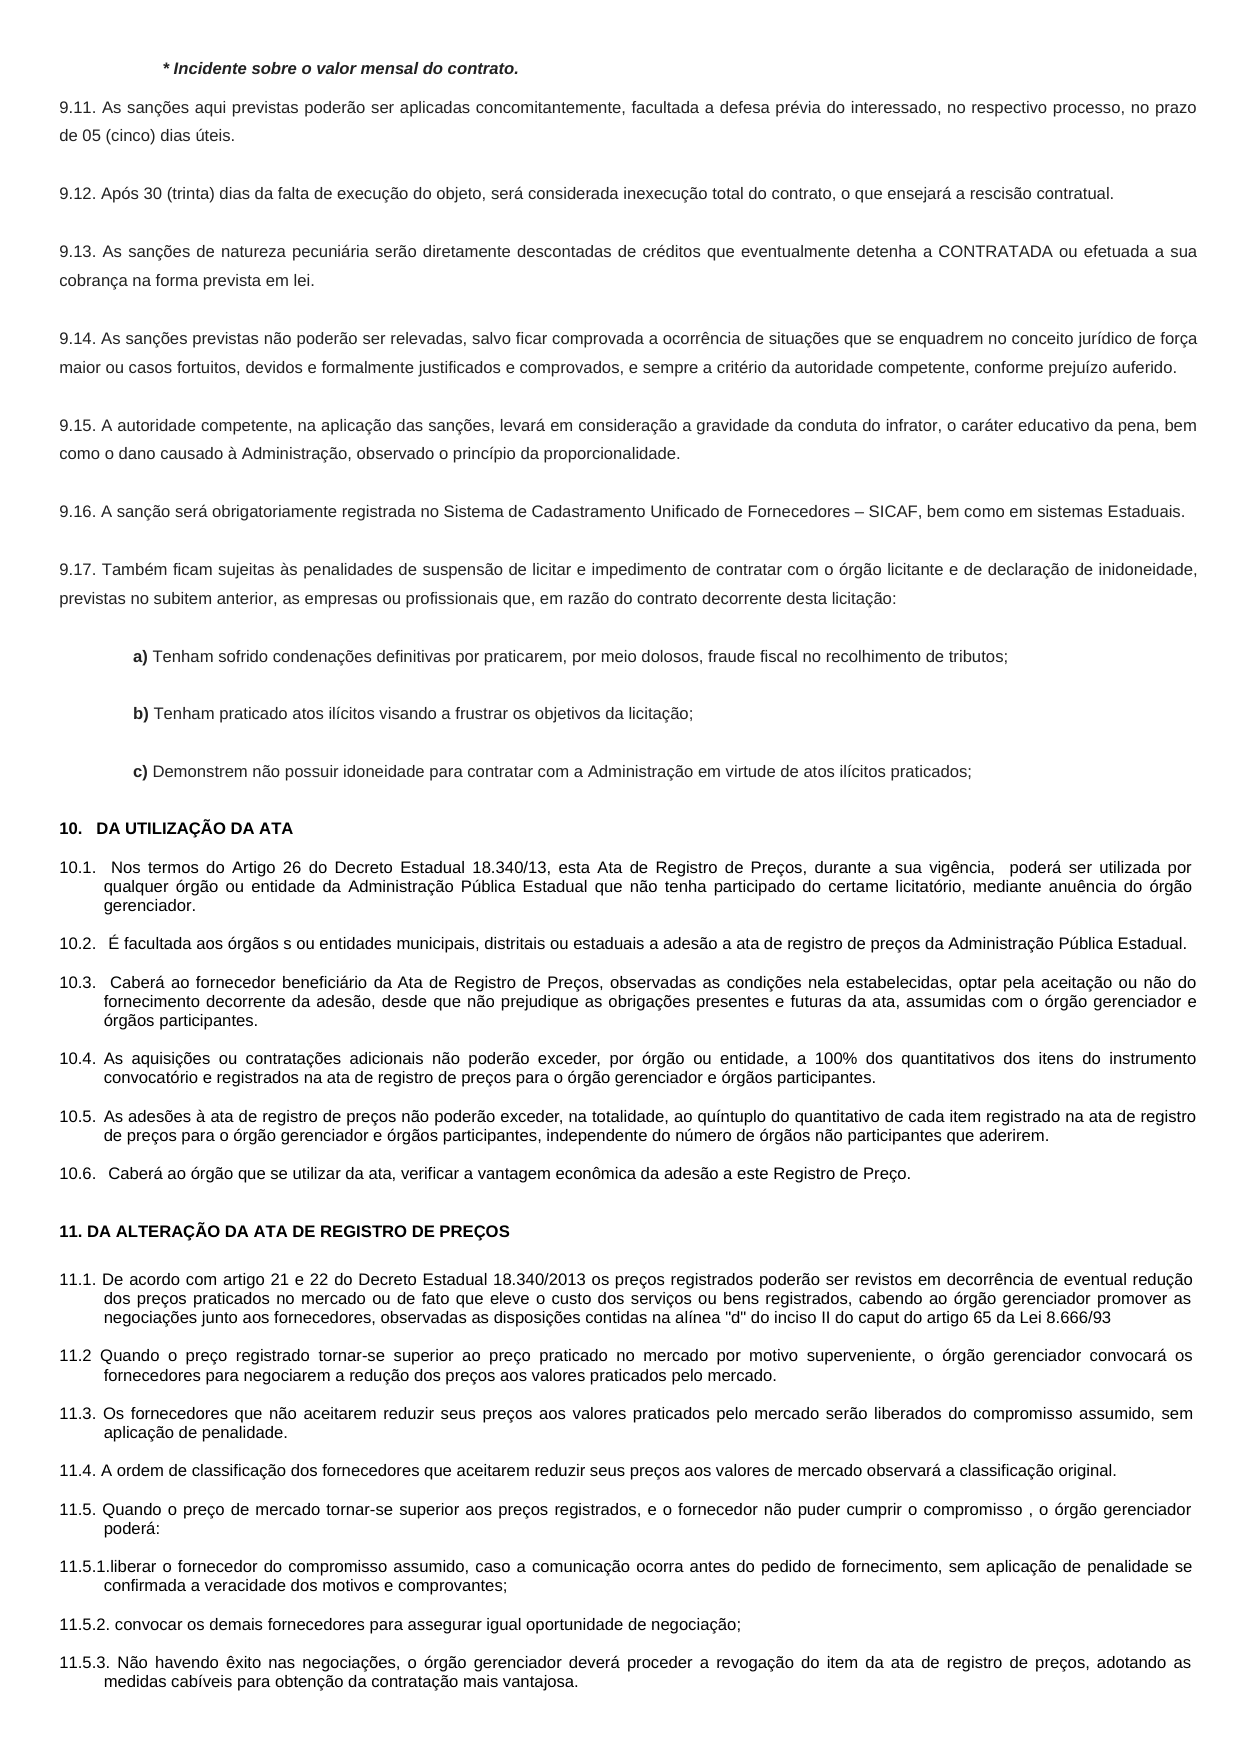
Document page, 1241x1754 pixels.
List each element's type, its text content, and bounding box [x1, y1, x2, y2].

text 11.5. Quando o preço de mercado tornar-se superior aos preços registrados, e o fornecedor não puder cumprir o compromisso , o órgão gerenciador poderá: [59, 1499, 1194, 1538]
text 11.3. Os fornecedores que não aceitarem reduzir seus preços aos valores praticados pelo mercado serão liberados do compromisso assumido, sem aplicação de penalidade. [59, 1404, 1194, 1442]
list 10. DA UTILIZAÇÃO DA ATA [59, 819, 1199, 838]
text 9.13. As sanções de natureza pecuniária serão diretamente descontadas de créditos que eventualmente detenha a CONTRATADA ou efetuada a sua cobrança na forma prevista em lei. [59, 242, 1199, 290]
text 9.16. A sanção será obrigatoriamente registrada no Sistema de Cadastramento Unificado de Fornecedores – SICAF, bem como em sistemas Estaduais. [59, 502, 1199, 521]
text 11.4. A ordem de classificação dos fornecedores que aceitarem reduzir seus preços aos valores de mercado observará a classificação original. [59, 1461, 1194, 1480]
list É facultada aos órgãos s ou entidades municipais, distritais ou estaduais a adesão a ata de registro de preços da Administração Pública Estadual. [59, 934, 1194, 953]
text 11.5.3. Não havendo êxito nas negociações, o órgão gerenciador deverá proceder a revogação do item da ata de registro de preços, adotando as medidas cabíveis para obtenção da contratação mais vantajosa. [59, 1653, 1194, 1691]
list Caberá ao fornecedor beneficiário da Ata de Registro de Preços, observadas as condições nela estabelecidas, optar pela aceitação ou não do fornecimento decorrente da adesão, desde que não prejudique as obrigações presentes e futuras da ata, assumidas com o órgão gerenciador e órgãos participantes. [59, 972, 1199, 1030]
text 9.12. Após 30 (trinta) dias da falta de execução do objeto, será considerada inexecução total do contrato, o que ensejará a rescisão contratual. [59, 184, 1199, 203]
list Caberá ao órgão que se utilizar da ata, verificar a vantagem econômica da adesão a este Registro de Preço. [59, 1164, 1199, 1183]
text * Incidente sobre o valor mensal do contrato. [118, 59, 1199, 78]
text c) Demonstrem não possuir idoneidade para contratar com a Administração em virtude de atos ilícitos praticados; [133, 762, 1199, 781]
text 11.1. De acordo com artigo 21 e 22 do Decreto Estadual 18.340/2013 os preços registrados poderão ser revistos em decorrência de eventual redução dos preços praticados no mercado ou de fato que eleve o custo dos serviços ou bens registrados, cabendo ao órgão gerenciador promover as negociações junto aos fornecedores, observadas as disposições contidas na alínea "d" do inciso II do caput do artigo 65 da Lei 8.666/93 [59, 1269, 1194, 1327]
text 11.5.1.liberar o fornecedor do compromisso assumido, caso a comunicação ocorra antes do pedido de fornecimento, sem aplicação de penalidade se confirmada a veracidade dos motivos e comprovantes; [59, 1557, 1194, 1595]
text 9.14. As sanções previstas não poderão ser relevadas, salvo ficar comprovada a ocorrência de situações que se enquadrem no conceito jurídico de força maior ou casos fortuitos, devidos e formalmente justificados e comprovados, e sempre a critério da autoridade competente, conforme prejuízo auferido. [59, 329, 1199, 377]
text 11.5.2. convocar os demais fornecedores para assegurar igual oportunidade de negociação; [59, 1614, 1194, 1634]
text 9.15. A autoridade competente, na aplicação das sanções, levará em consideração a gravidade da conduta do infrator, o caráter educativo da pena, bem como o dano causado à Administração, observado o princípio da proporcionalidade. [59, 415, 1199, 463]
list As aquisições ou contratações adicionais não poderão exceder, por órgão ou entidade, a 100% dos quantitativos dos itens do instrumento convocatório e registrados na ata de registro de preços para o órgão gerenciador e órgãos participantes. [59, 1049, 1199, 1087]
text 11. DA ALTERAÇÃO DA ATA DE REGISTRO DE PREÇOS [59, 1222, 1199, 1241]
list As adesões à ata de registro de preços não poderão exceder, na totalidade, ao quíntuplo do quantitativo de cada item registrado na ata de registro de preços para o órgão gerenciador e órgãos participantes, independente do número de órgãos não participantes que aderirem. [59, 1107, 1199, 1145]
list Nos termos do Artigo 26 do Decreto Estadual 18.340/13, esta Ata de Registro de Preços, durante a sua vigência, poderá ser utilizada por qualquer órgão ou entidade da Administração Pública Estadual que não tenha participado do certame licitatório, mediante anuência do órgão gerenciador. [59, 857, 1194, 915]
text 11.2 Quando o preço registrado tornar-se superior ao preço praticado no mercado por motivo superveniente, o órgão gerenciador convocará os fornecedores para negociarem a redução dos preços aos valores praticados pelo mercado. [59, 1346, 1194, 1384]
text a) Tenham sofrido condenações definitivas por praticarem, por meio dolosos, fraude fiscal no recolhimento de tributos; [133, 647, 1199, 666]
text 9.11. As sanções aqui previstas poderão ser aplicadas concomitantemente, facultada a defesa prévia do interessado, no respectivo processo, no prazo de 05 (cinco) dias úteis. [59, 97, 1199, 145]
text b) Tenham praticado atos ilícitos visando a frustrar os objetivos da licitação; [133, 704, 1199, 723]
text 9.17. Também ficam sujeitas às penalidades de suspensão de licitar e impedimento de contratar com o órgão licitante e de declaração de inidoneidade, previstas no subitem anterior, as empresas ou profissionais que, em razão do contrato decorrente desta licitação: [59, 560, 1199, 608]
